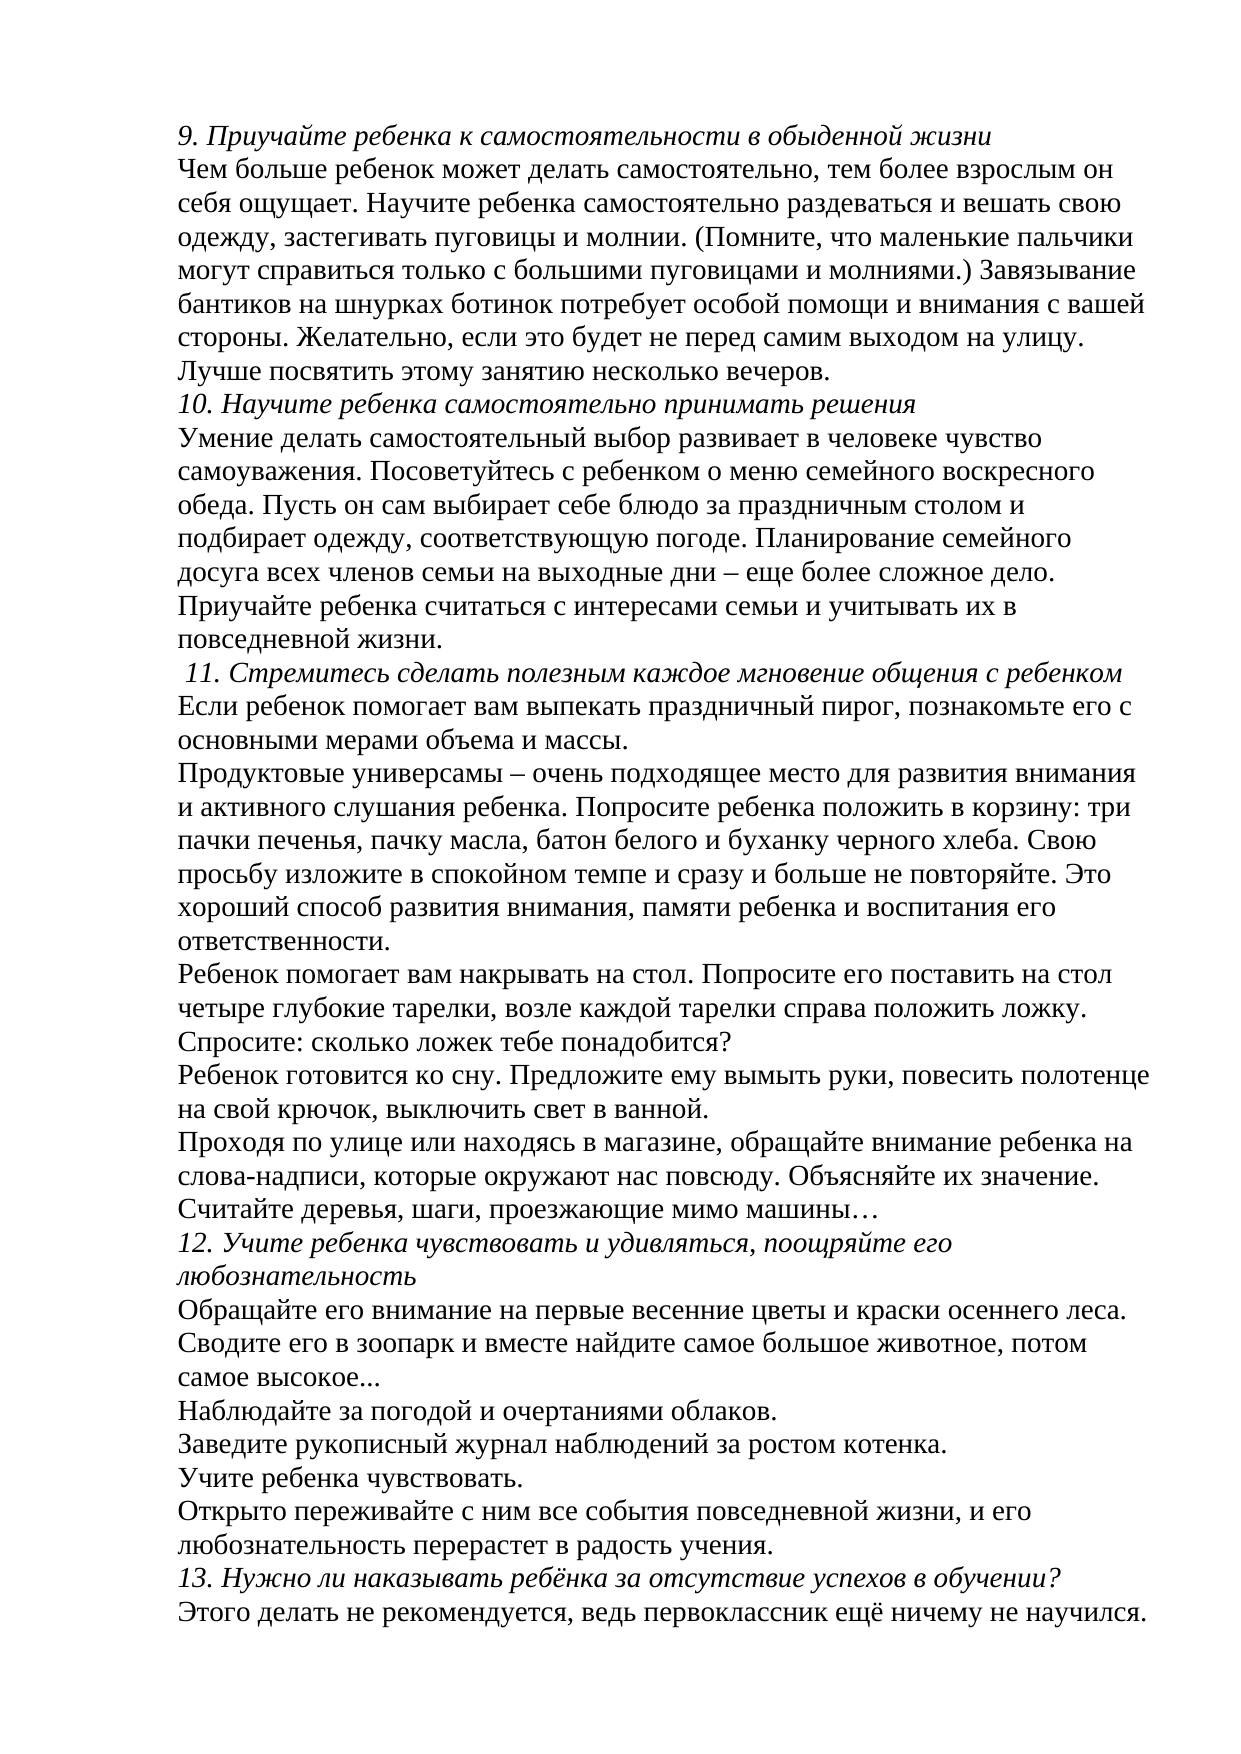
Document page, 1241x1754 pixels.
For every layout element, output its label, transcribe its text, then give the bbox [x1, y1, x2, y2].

text Ребенок помогает вам накрывать на стол. Попросите его поставить на стол четыре глубокие тарелки, возле каждой тарелки справа положить ложку. Спросите: сколько ложек тебе понадобится? [177, 957, 1152, 1057]
text Если ребенок помогает вам выпекать праздничный пирог, познакомьте его с основными мерами объема и массы. [177, 688, 1152, 755]
text Чем больше ребенок может делать самостоятельно, тем более взрослым он себя ощущает. Научите ребенка самостоятельно раздеваться и вешать свою одежду, застегивать пуговицы и молнии. (Помните, что маленькие пальчики могут справиться только с большими пуговицами и молниями.) Завязывание бантиков на шнурках ботинок потребует особой помощи и внимания с вашей стороны. Желательно, если это будет не перед самим выходом на улицу. Лучше посвятить этому занятию несколько вечеров. [177, 152, 1152, 386]
text 13. Нужно ли наказывать ребёнка за отсутствие успехов в обучении? [177, 1560, 1152, 1594]
text Учите ребенка чувствовать. [177, 1460, 1152, 1493]
text Умение делать самостоятельный выбор развивает в человеке чувство самоуважения. Посоветуйтесь с ребенком о меню семейного воскресного обеда. Пусть он сам выбирает себе блюдо за праздничным столом и подбирает одежду, соответствующую погоде. Планирование семейного досуга всех членов семьи на выходные дни – еще более сложное дело. Приучайте ребенка считаться с интересами семьи и учитывать их в повседневной жизни. [177, 420, 1152, 655]
text Обращайте его внимание на первые весенние цветы и краски осеннего леса. [177, 1292, 1152, 1326]
text 10. Научите ребенка самостоятельно принимать решения [177, 386, 1152, 420]
text Проходя по улице или находясь в магазине, обращайте внимание ребенка на слова-надписи, которые окружают нас повсюду. Объясняйте их значение. [177, 1124, 1152, 1191]
text Этого делать не рекомендуется, ведь первоклассник ещё ничему не научился. [177, 1594, 1152, 1627]
text 12. Учите ребенка чувствовать и удивляться, поощряйте его любознательность [177, 1225, 1152, 1292]
text Ребенок готовится ко сну. Предложите ему вымыть руки, повесить полотенце на свой крючок, выключить свет в ванной. [177, 1057, 1152, 1124]
text Считайте деревья, шаги, проезжающие мимо машины… [177, 1191, 1152, 1225]
text 9. Приучайте ребенка к самостоятельности в обыденной жизни [177, 118, 1152, 152]
text Наблюдайте за погодой и очертаниями облаков. [177, 1393, 1152, 1426]
text Открыто переживайте с ним все события повседневной жизни, и его любознательность перерастет в радость учения. [177, 1493, 1152, 1560]
text Заведите рукописный журнал наблюдений за ростом котенка. [177, 1426, 1152, 1460]
text Сводите его в зоопарк и вместе найдите самое большое животное, потом самое высокое... [177, 1326, 1152, 1393]
text 11. Стремитесь сделать полезным каждое мгновение общения с ребенком [177, 655, 1152, 688]
text Продуктовые универсамы – очень подходящее место для развития внимания и активного слушания ребенка. Попросите ребенка положить в корзину: три пачки печенья, пачку масла, батон белого и буханку черного хлеба. Свою просьбу изложите в спокойном темпе и сразу и больше не повторяйте. Это хороший способ развития внимания, памяти ребенка и воспитания его ответственности. [177, 755, 1152, 957]
